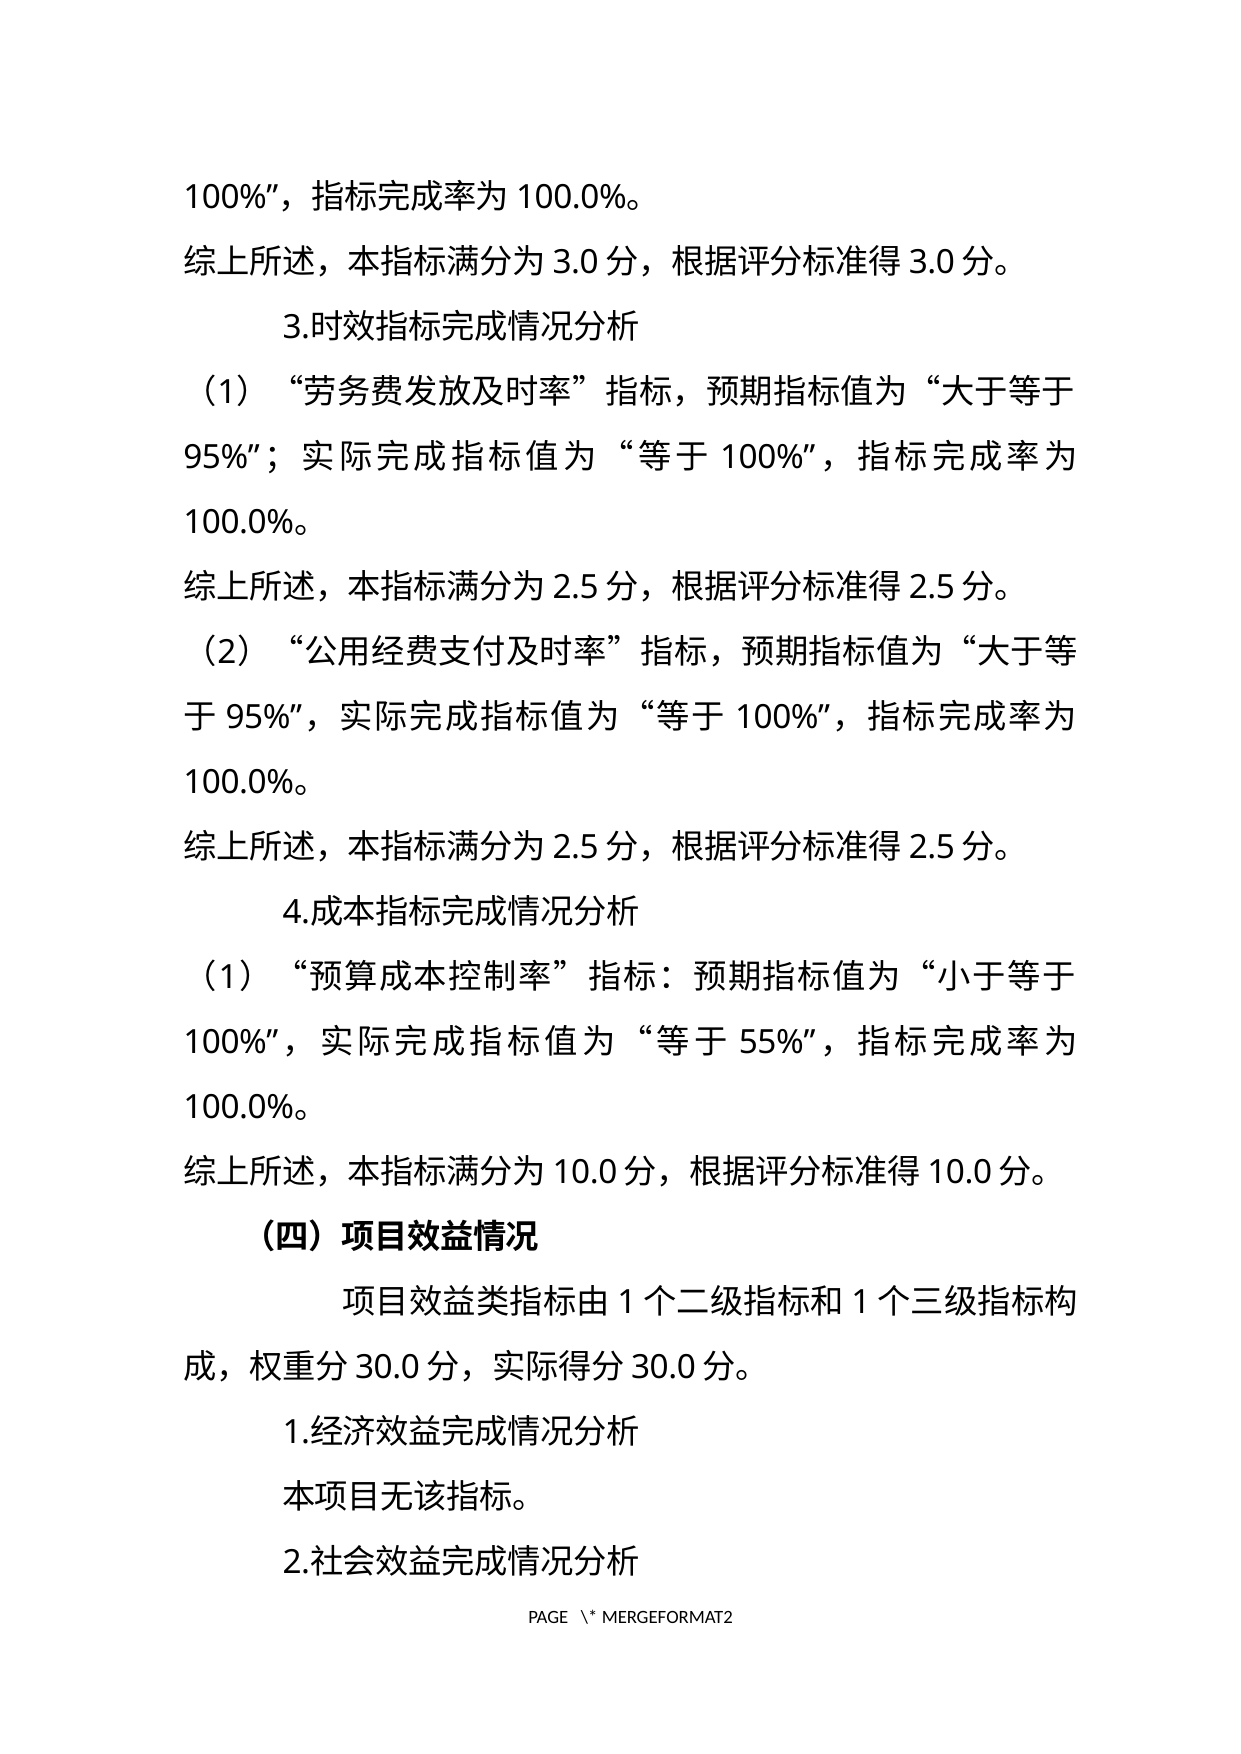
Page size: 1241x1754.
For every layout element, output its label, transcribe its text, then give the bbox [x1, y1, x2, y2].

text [183, 162, 1078, 1202]
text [183, 1267, 1078, 1592]
text （四）项目效益情况 [183, 1202, 1078, 1267]
